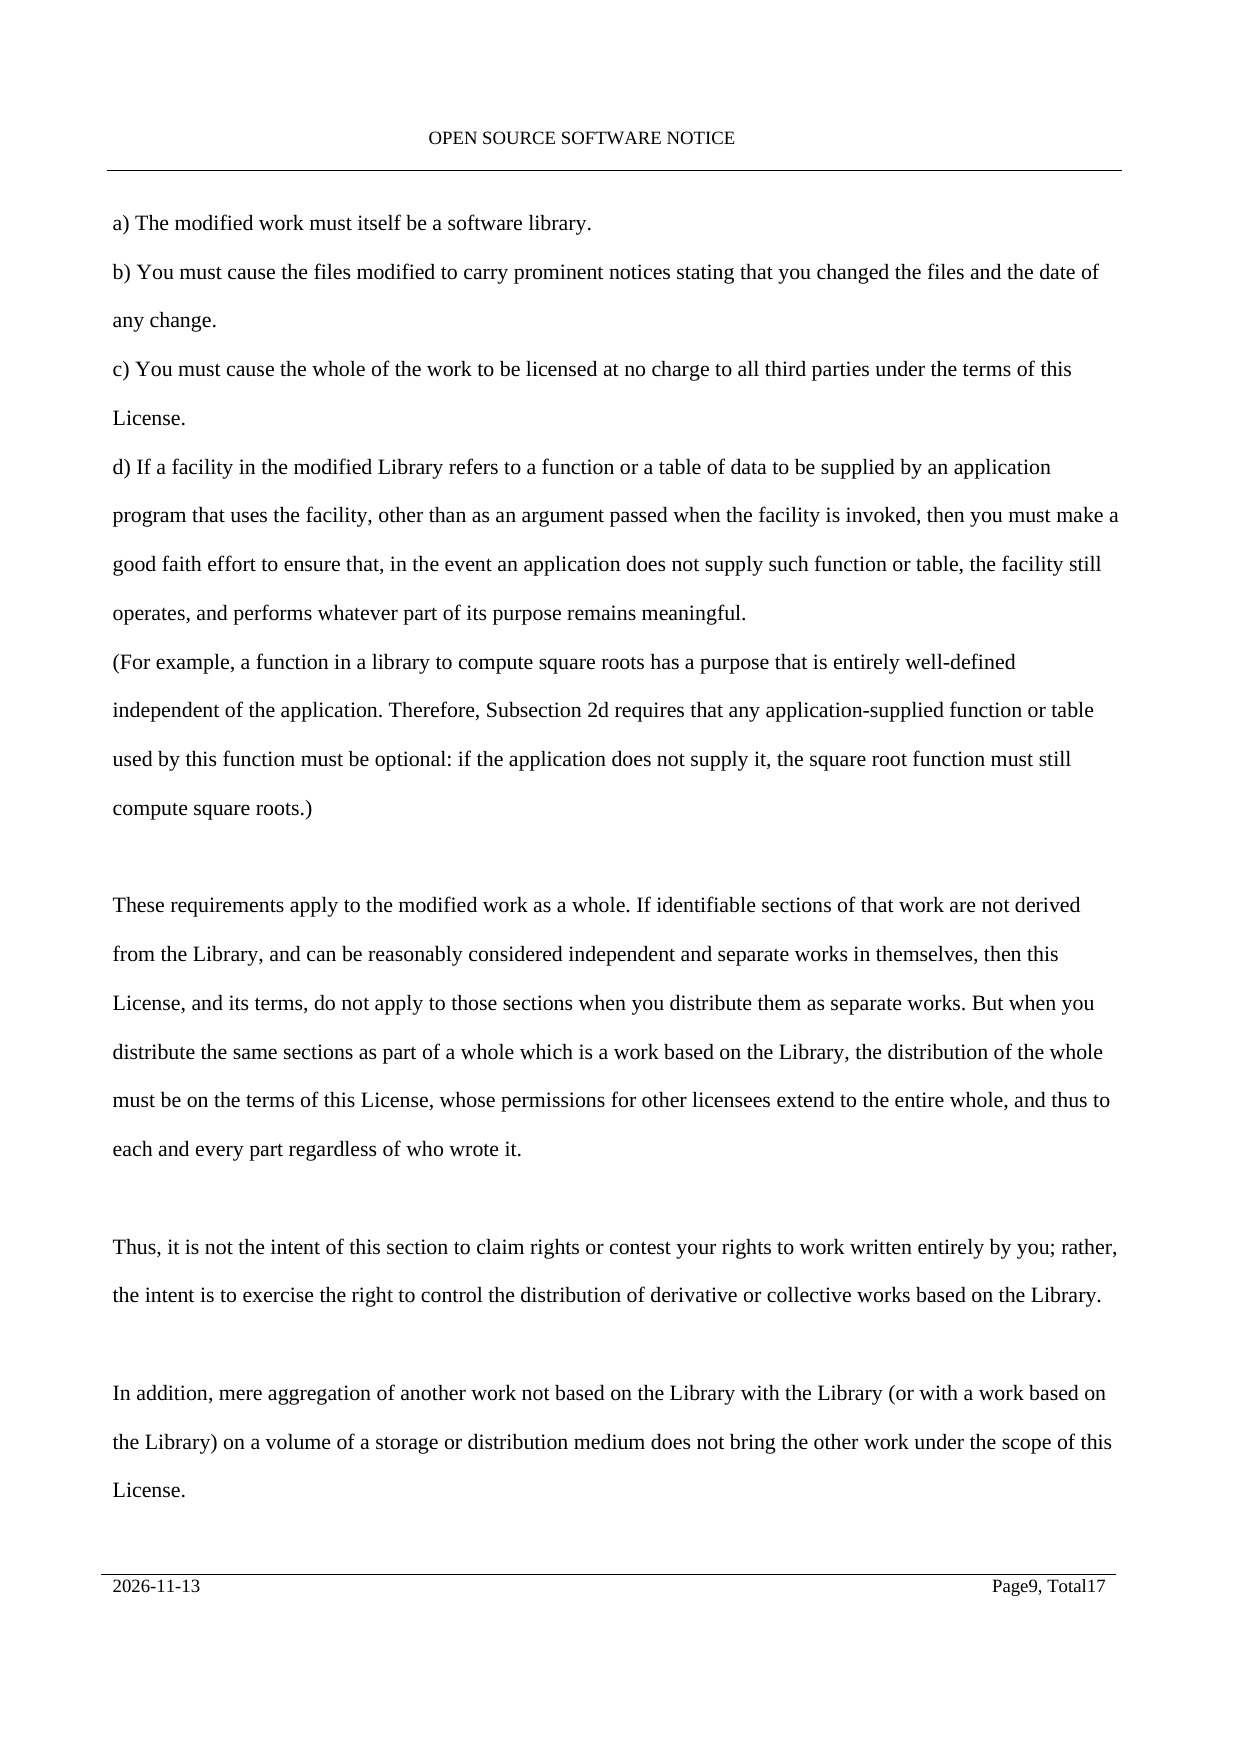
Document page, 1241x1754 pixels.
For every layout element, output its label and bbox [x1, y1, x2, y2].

text [112, 206, 1128, 1506]
